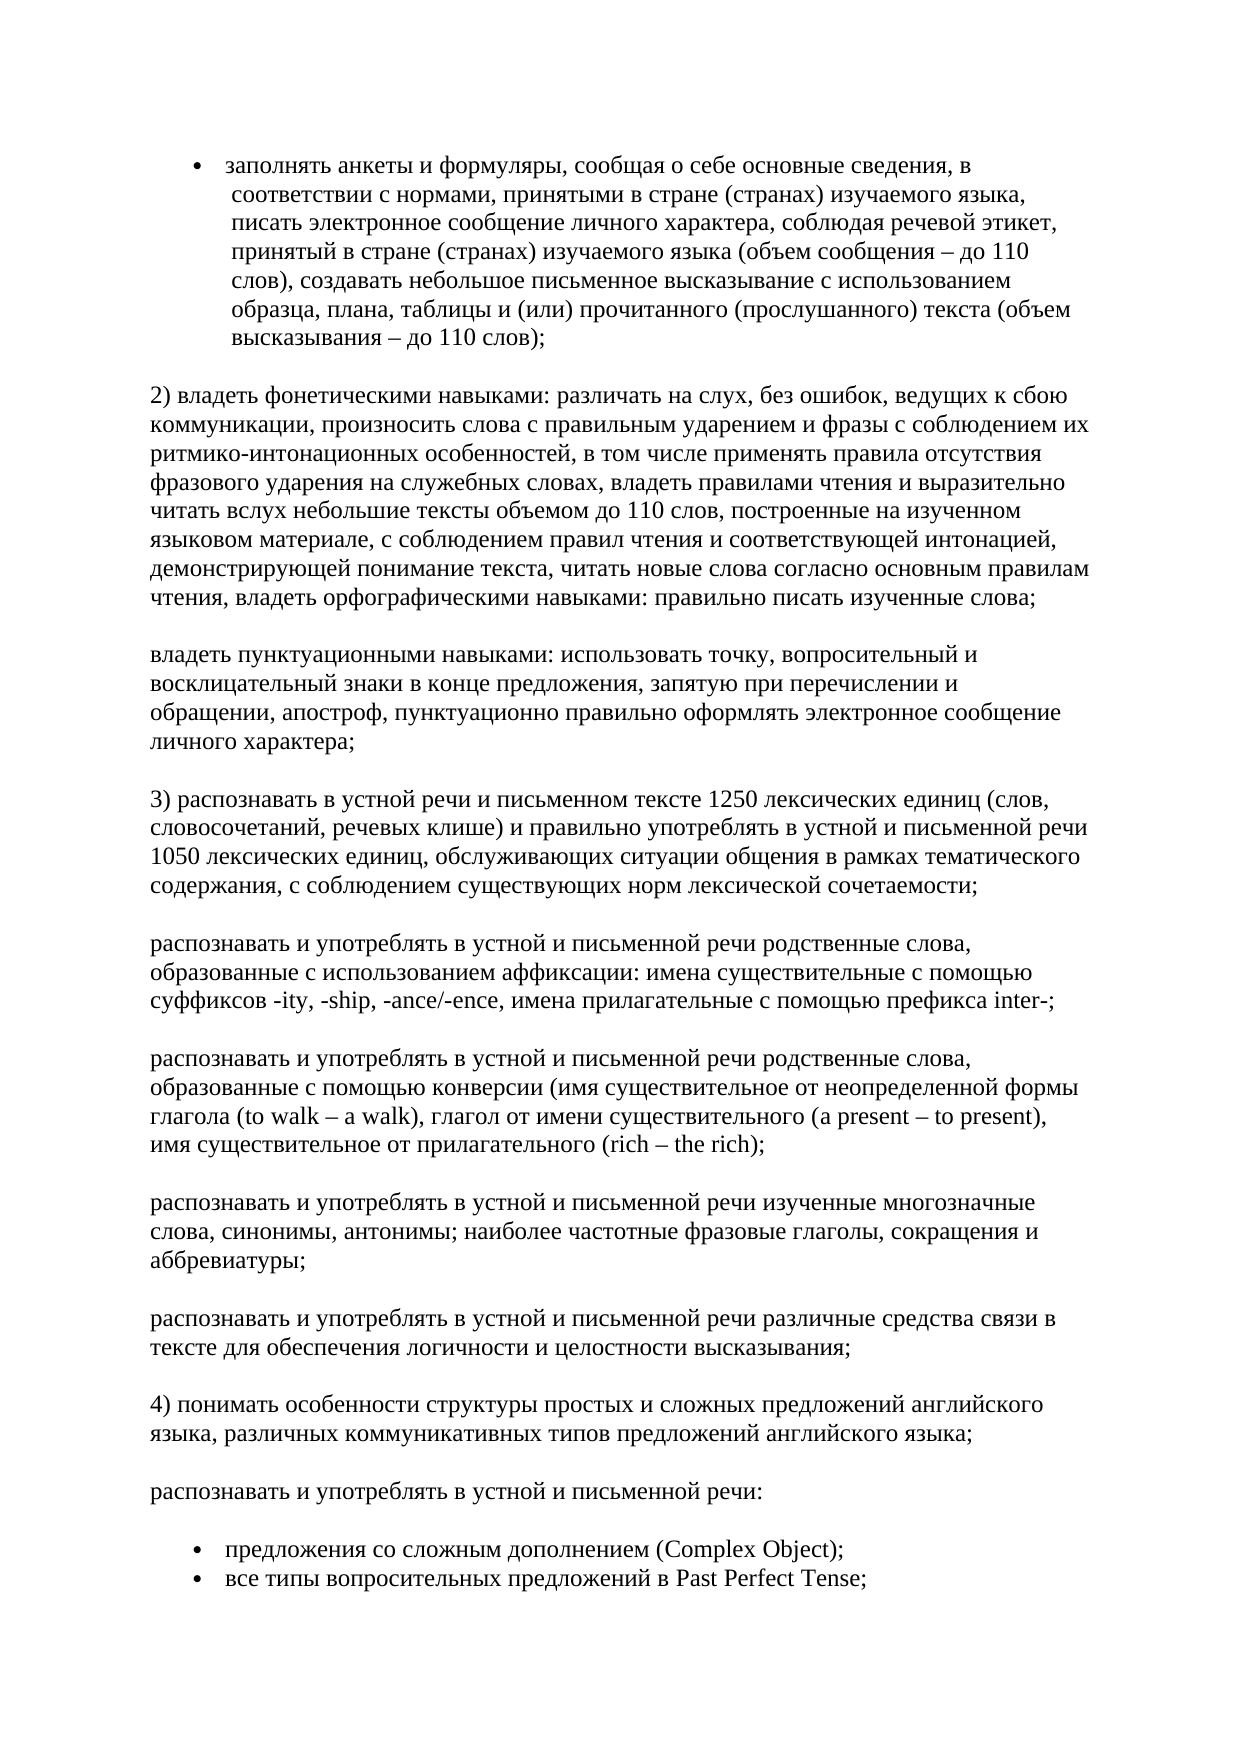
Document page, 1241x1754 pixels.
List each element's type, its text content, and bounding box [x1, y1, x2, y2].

text 1) владеть основными видами речевой деятельности: [150, 381, 1090, 410]
list воспринимать на слух и понимать несложные аутентичные тексты, содержащие отдельные неизученные языковые явления, в зависимости от поставленной коммуникативной задачи: с пониманием основного содержания, с пониманием нужной (интересующей, запрашиваемой) информации (время звучания текста (текстов) для аудирования – до 2 минут), прогнозировать содержание звучащего текста по началу сообщения; [194, 870, 1071, 1043]
list читать про себя и понимать несложные аутентичные тексты, содержащие отдельные неизученные языковые явления, с различной глубиной проникновения в их содержание в зависимости от поставленной коммуникативной задачи: с пониманием основного содержания, с пониманием нужной (интересующей, запрашиваемой) информации, с полным пониманием содержания (объем текста (текстов) для чтения – 350–500 слов), читать не сплошные тексты (таблицы, диаграммы) и понимать представленную в них информацию, определять последовательность главных фактов (событий) в тексте; [194, 1043, 1071, 1302]
list вести разные виды диалогов (диалог этикетного характера, диалог – побуждение к действию, диалог-расспрос, комбинированный диалог, включающий различные виды диалогов) в рамках тематического содержания речи в стандартных ситуациях неофициального общения с вербальными и (или) зрительными опорами, с соблюдением норм речевого этикета, принятого в стране (странах) изучаемого языка (до семи реплик со стороны каждого собеседника); [194, 439, 1071, 640]
text Предметные результаты освоения программы по иностранному (английскому) языку к концу обучения в 8-м классе: [150, 294, 1090, 352]
list создавать разные виды монологических высказываний (описание, в том числе характеристика, повествование (сообщение)) с вербальными и (или) зрительными опорами в рамках тематического содержания речи (объем монологического высказывания – до 9–10 фраз), выражать и кратко аргументировать свое мнение, излагать основное содержание прочитанного (прослушанного) текста с вербальными и (или) зрительными опорами (объем – 9–10 фраз), излагать результаты выполненной проектной работы (объем – 9–10 фраз); [194, 640, 1071, 870]
text 10) сравнивать (в том числе устанавливать основания для сравнения) объекты, явления, процессы, их элементы и основные функции в рамках изученной тематики. [150, 150, 1090, 207]
text 8-й класс [150, 237, 1090, 265]
list заполнять анкеты и формуляры, сообщая о себе основные сведения, в соответствии с нормами, принятыми в стране (странах) изучаемого языка, писать электронное сообщение личного характера, соблюдая речевой этикет, принятый в стране (странах) изучаемого языка (объем сообщения – до 110 слов), создавать небольшое письменное высказывание с использованием образца, плана, таблицы и (или) прочитанного (прослушанного) текста (объем высказывания – до 110 слов); [194, 1331, 1071, 1532]
